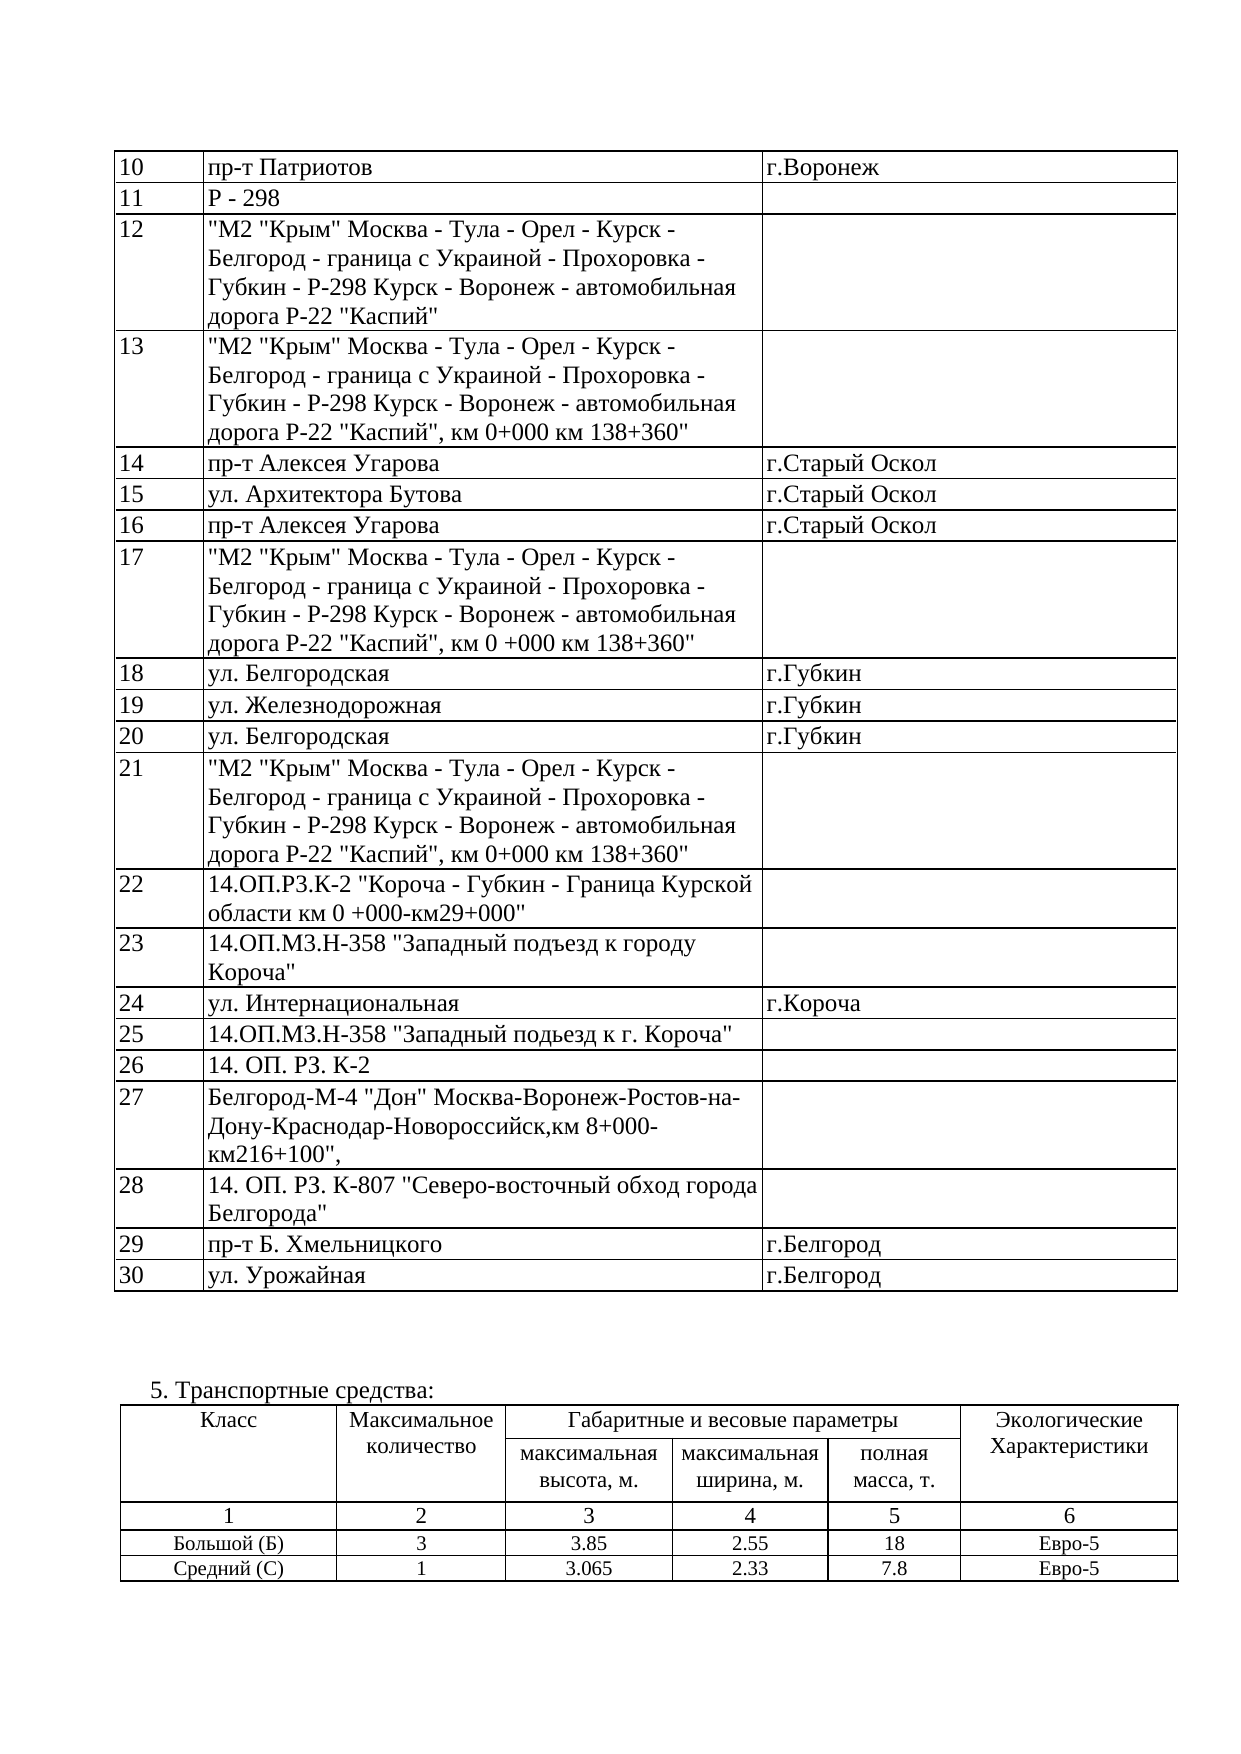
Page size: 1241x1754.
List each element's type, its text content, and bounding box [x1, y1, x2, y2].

table_cell пр-т Алексея Угарова [204, 448, 762, 477]
table_cell 12 [115, 214, 203, 329]
table_cell Средний (С) [121, 1556, 336, 1580]
table_cell 11 [115, 183, 203, 213]
table_cell [763, 540, 1177, 657]
table_cell ул. Белгородская [204, 659, 762, 688]
table_cell г.Губкин [763, 689, 1177, 720]
table_cell 1 [337, 1556, 505, 1580]
table_cell 28 [115, 1169, 203, 1227]
table_cell "М2 "Крым" Москва - Тула - Орел - Курск - Белгород - граница с Украиной - Прохоровка - Губкин - Р-298 Курск - Воронеж - автомобильная дорога Р-22 "Каспий", км 0+000 км 138+360" [204, 331, 762, 446]
table_cell [763, 868, 1177, 927]
table_cell [763, 213, 1177, 329]
table_cell [763, 751, 1177, 868]
table_cell г.Губкин [763, 657, 1177, 688]
table_cell 3 [337, 1531, 505, 1554]
table_cell 15 [115, 479, 203, 509]
table_cell пр-т Патриотов [204, 152, 762, 181]
table_cell 14.ОП.М3.Н-358 "Западный подъезд к городу Короча" [204, 929, 762, 986]
table_cell [763, 1080, 1177, 1168]
table_cell 18 [115, 658, 203, 688]
table_cell [763, 927, 1177, 986]
table_cell Р - 298 [204, 183, 762, 213]
table_cell ул. Интернациональная [204, 988, 762, 1017]
table_cell г.Воронеж [763, 152, 1177, 181]
table_cell Большой (Б) [121, 1531, 336, 1554]
table_cell 14. ОП. РЗ. К-807 "Северо-восточный обход города Белгорода" [204, 1170, 762, 1227]
table_cell 14.ОП.МЗ.Н-358 "Западный подьезд к г. Короча" [204, 1019, 762, 1049]
table_cell 10 [115, 152, 203, 181]
table_cell 17 [115, 541, 203, 657]
table_cell "М2 "Крым" Москва - Тула - Орел - Курск - Белгород - граница с Украиной - Прохоровка - Губкин - Р-298 Курск - Воронеж - автомобильная дорога Р-22 "Каспий" [204, 215, 762, 329]
table_header Класс [121, 1406, 336, 1501]
table_cell максимальная ширина, м. [673, 1439, 827, 1501]
table_header Габаритные и весовые параметры [506, 1406, 960, 1438]
table_cell Евро-5 [961, 1556, 1177, 1580]
table_cell 3.065 [506, 1556, 672, 1580]
table_cell ул. Железнодорожная [204, 690, 762, 720]
table_cell г.Белгород [763, 1227, 1177, 1259]
table_cell г.Губкин [763, 720, 1177, 751]
table_cell "М2 "Крым" Москва - Тула - Орел - Курск - Белгород - граница с Украиной - Прохоровка - Губкин - Р-298 Курск - Воронеж - автомобильная дорога Р-22 "Каспий", км 0+000 км 138+360" [204, 753, 762, 868]
table_cell [763, 1168, 1177, 1227]
table_cell "М2 "Крым" Москва - Тула - Орел - Курск - Белгород - граница с Украиной - Прохоровка - Губкин - Р-298 Курск - Воронеж - автомобильная дорога Р-22 "Каспий", км 0 +000 км 138+360" [204, 542, 762, 657]
table_cell 3 [506, 1503, 672, 1529]
table_cell г.Короча [763, 986, 1177, 1017]
table_cell полная масса, т. [829, 1439, 960, 1501]
table_cell 23 [115, 928, 203, 986]
table_cell 14 [115, 447, 203, 477]
table_cell 18 [829, 1531, 960, 1554]
table_cell 25 [115, 1019, 203, 1049]
table_cell ул. Архитектора Бутова [204, 479, 762, 509]
table_cell г.Белгород [763, 1259, 1177, 1290]
table_cell Евро-5 [961, 1531, 1177, 1554]
table_cell 30 [115, 1260, 203, 1290]
table_cell [763, 330, 1177, 446]
table_cell 14.ОП.Р3.К-2 "Короча - Губкин - Граница Курской области км 0 +000-км29+000" [204, 870, 762, 927]
table_cell 20 [115, 721, 203, 751]
table_header Экологические Характеристики [961, 1406, 1177, 1501]
table_cell максимальная высота, м. [506, 1439, 672, 1501]
table_cell 3.85 [506, 1531, 672, 1554]
table_cell 14. ОП. РЗ. К-2 [204, 1051, 762, 1080]
table_header Максимальное количество [337, 1406, 505, 1501]
table_cell 2.55 [673, 1531, 827, 1554]
table_cell 21 [115, 753, 203, 868]
text 5. Транспортные средства: [150, 1376, 1090, 1404]
table_cell 26 [115, 1050, 203, 1080]
table_cell 24 [115, 987, 203, 1017]
table_cell г.Старый Оскол [763, 446, 1177, 477]
table_cell 19 [115, 690, 203, 720]
table_cell ул. Белгородская [204, 722, 762, 751]
table_cell 5 [829, 1503, 960, 1529]
table_cell пр-т Б. Хмельницкого [204, 1229, 762, 1259]
table_cell 1 [121, 1503, 336, 1529]
table_cell 29 [115, 1228, 203, 1259]
table_cell ул. Урожайная [204, 1260, 762, 1290]
table_cell 2 [337, 1503, 505, 1529]
table_cell 7.8 [829, 1556, 960, 1580]
table_cell г.Старый Оскол [763, 509, 1177, 540]
table_cell 22 [115, 869, 203, 927]
table_cell 2.33 [673, 1556, 827, 1580]
table_cell 13 [115, 331, 203, 446]
table_cell [763, 1049, 1177, 1080]
table_cell г.Старый Оскол [763, 478, 1177, 509]
table_cell [763, 181, 1177, 213]
table_cell 6 [961, 1503, 1177, 1529]
table_cell Белгород-М-4 "Дон" Москва-Воронеж-Ростов-на-Дону-Краснодар-Новороссийск,км 8+000-км216+100", [204, 1082, 762, 1168]
table_cell пр-т Алексея Угарова [204, 511, 762, 540]
table_cell 27 [115, 1081, 203, 1168]
table_cell 4 [673, 1503, 827, 1529]
table_cell [763, 1018, 1177, 1049]
table_cell 16 [115, 510, 203, 540]
